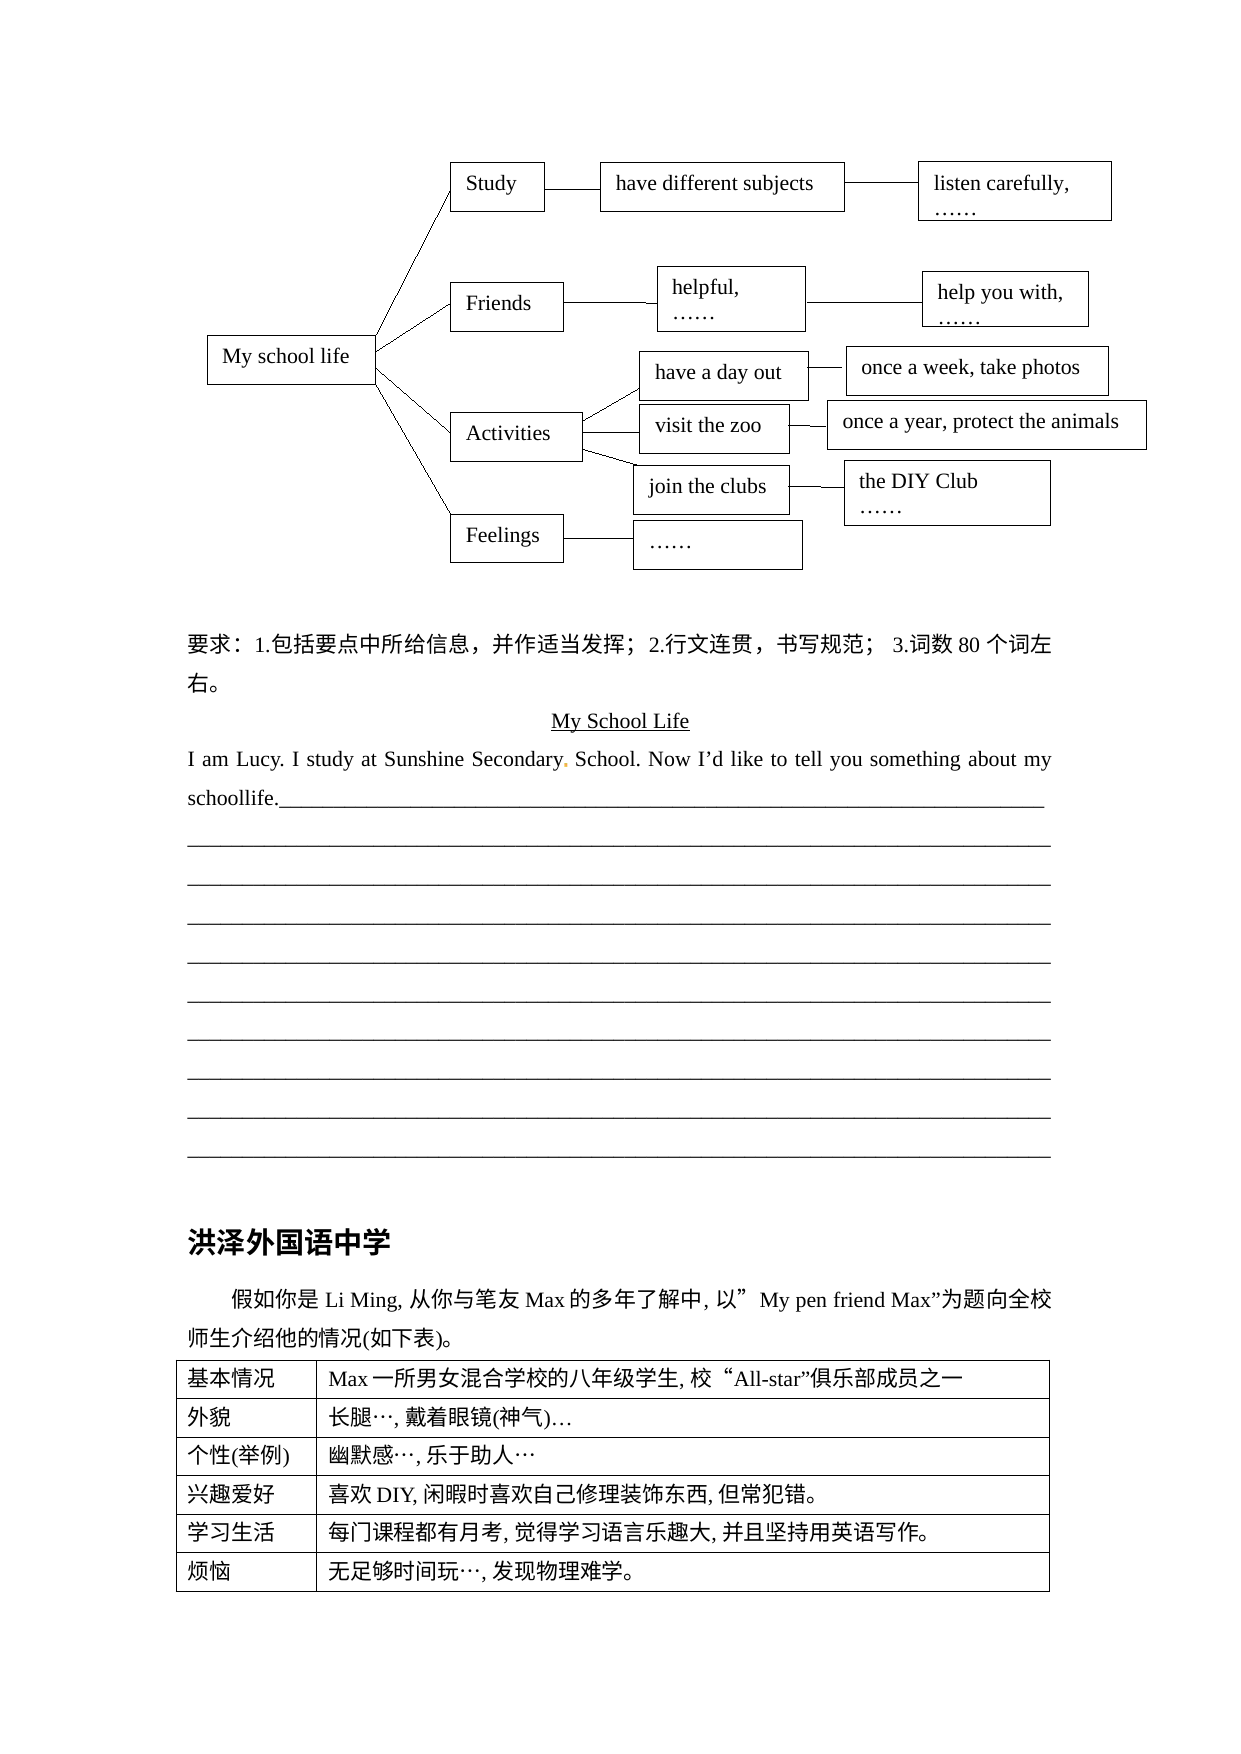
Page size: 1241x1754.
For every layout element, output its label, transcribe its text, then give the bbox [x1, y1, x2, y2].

table_cell 烦恼 [177, 1553, 316, 1591]
table_cell 长腿…, 戴着眼镜(神气)… [317, 1399, 1049, 1437]
table_cell 学习生活 [177, 1515, 316, 1552]
table_header Max一所男女混合学校的八年级学生, 校“All-star”俱乐部成员之一 [317, 1361, 1049, 1398]
text 洪泽外国语中学 [187, 1208, 1053, 1273]
text My School Life [187, 705, 1053, 737]
table_cell 喜欢DIY, 闲暇时喜欢自己修理装饰东西, 但常犯错。 [317, 1476, 1049, 1514]
table_cell 无足够时间玩…, 发现物理难学。 [317, 1553, 1049, 1591]
text 要求：1.包括要点中所给信息，并作适当发挥；2.行文连贯，书写规范； 3.词数80 个词左右。 [187, 627, 1053, 698]
table_cell 个性(举例) [177, 1438, 316, 1475]
table_cell 外貌 [177, 1399, 316, 1437]
table_cell 兴趣爱好 [177, 1476, 316, 1514]
text I am Lucy. I study at Secondary School. Now I’d like to tell you something about my schoollife.______________________________________________________________________ _______________________________________________________________________________________________________________________________________________________________________________________________________________________________________________________________________________________________________________________________________________________________________________________________________________________________________________________________________________________________________________________________________________________________________________________________________________________________________________________________________________________________________________________________________ [187, 742, 1053, 1164]
text 假如你是Li Ming, 从你与笔友Max的多年了解中, 以”My pen friend Max”为题向全校师生介绍他的情况(如下表)。 [187, 1282, 1053, 1353]
table_cell 幽默感…, 乐于助人… [317, 1438, 1049, 1475]
table_cell 每门课程都有月考, 觉得学习语言乐趣大, 并且坚持用英语写作。 [317, 1515, 1049, 1552]
table_header 基本情况 [177, 1361, 316, 1398]
